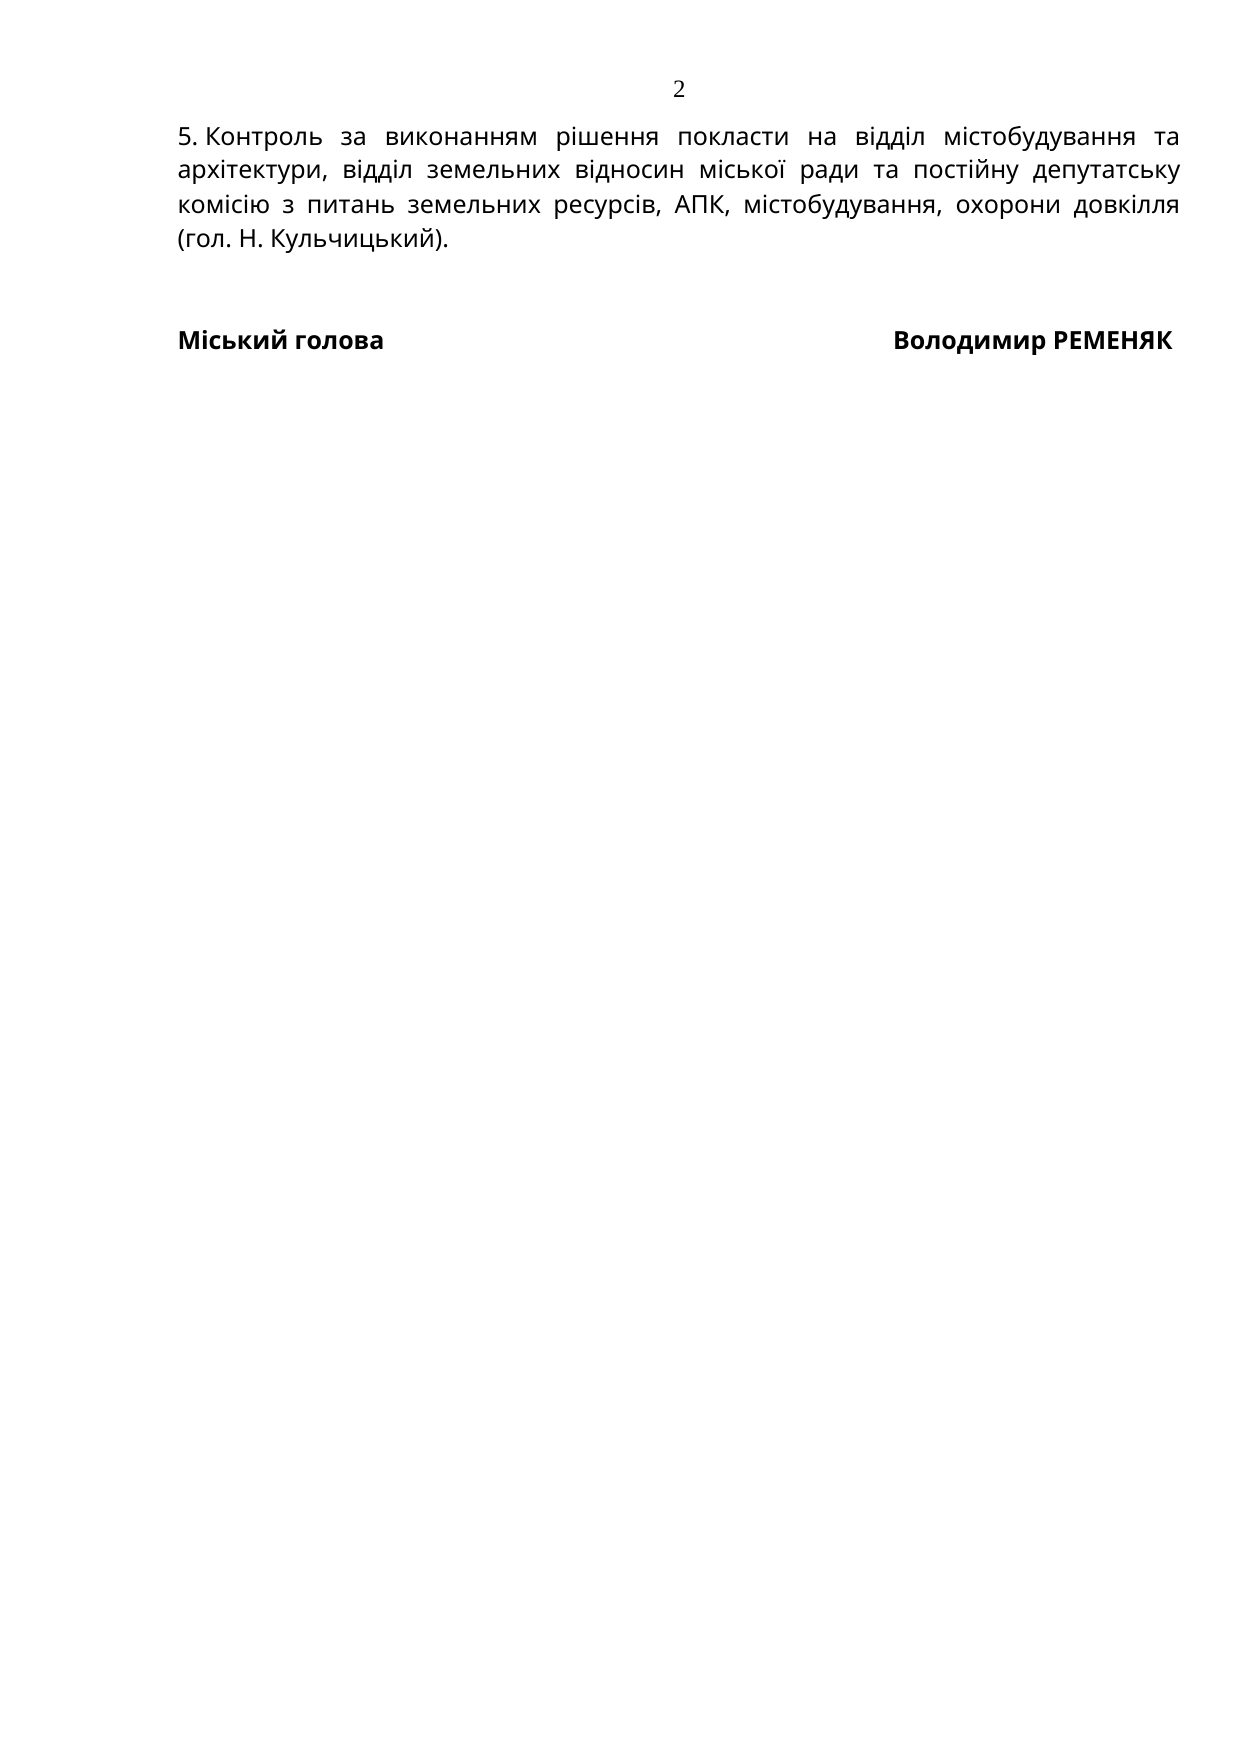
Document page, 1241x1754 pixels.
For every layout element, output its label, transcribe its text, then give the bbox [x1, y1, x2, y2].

list Контроль за виконанням рішення покласти на відділ містобудування та архітектури, відділ земельних відносин міської ради та постійну депутатську комісію з питань земельних ресурсів, АПК, містобудування, охорони довкілля (гол. Н. Кульчицький). [177, 118, 1181, 254]
text Міський голова Володимир РЕМЕНЯК [177, 322, 1181, 357]
